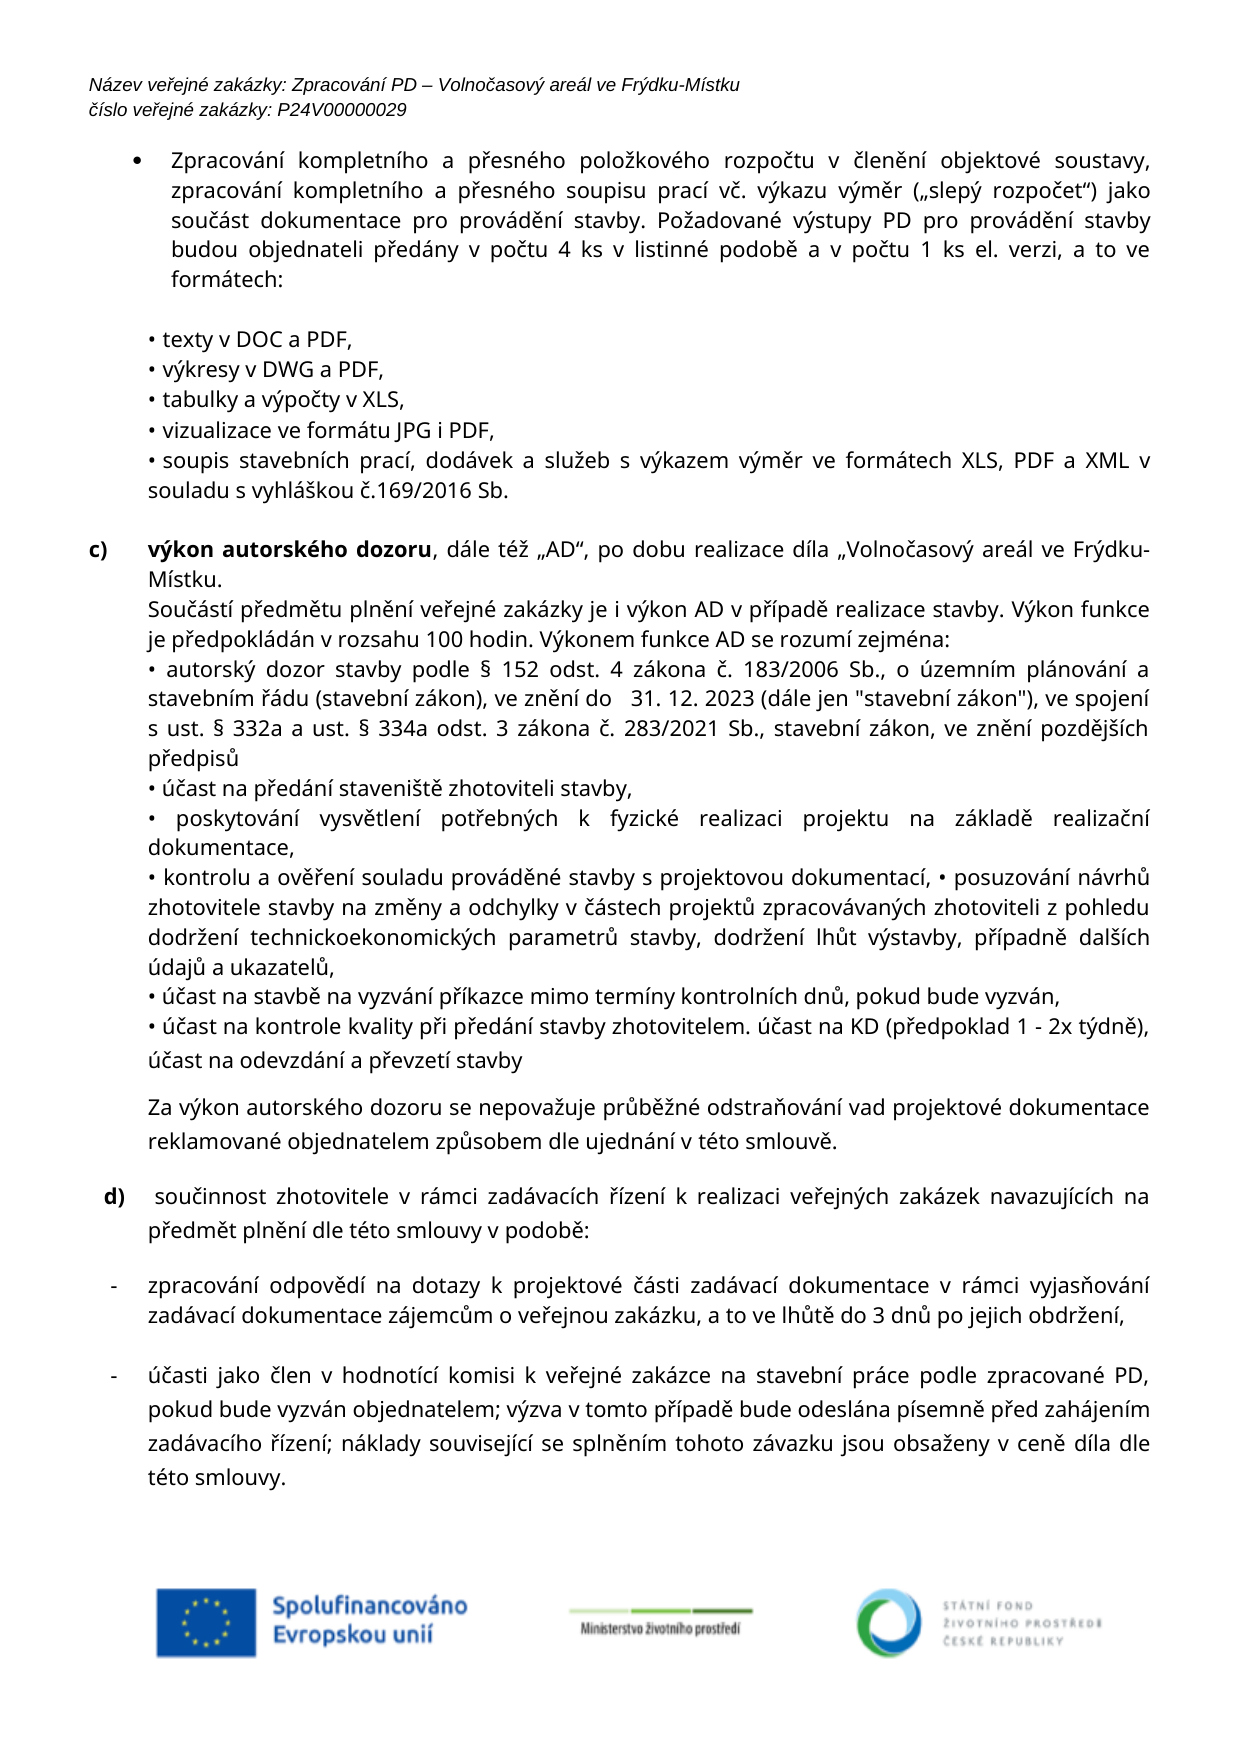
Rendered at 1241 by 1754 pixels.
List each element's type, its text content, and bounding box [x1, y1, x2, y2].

text • poskytování vysvětlení potřebných k fyzické realizaci projektu na základě realizační dokumentace, [148, 802, 1152, 862]
list výkresy v DWG a PDF, [148, 354, 1152, 384]
list Zpracování kompletního a přesného položkového rozpočtu v členění objektové soustavy, zpracování kompletního a přesného soupisu prací vč. výkazu výměr („slepý rozpočet“) jako součást dokumentace pro provádění stavby. Požadované výstupy PD pro provádění stavby budou objednateli předány v počtu 4 ks v listinné podobě a v počtu 1 ks el. verzi, a to ve formátech: [133, 145, 1152, 294]
text Za výkon autorského dozoru se nepovažuje průběžné odstraňování vad projektové dokumentace reklamované objednatelem způsobem dle ujednání v této smlouvě. [148, 1092, 1152, 1156]
text • autorský dozor stavby podle § 152 odst. 4 zákona č. 183/2006 Sb., o územním plánování a stavebním řádu (stavební zákon), ve znění do 31. 12. 2023 (dále jen "stavební zákon"), ve spojení s ust. § 332a a ust. § 334a odst. 3 zákona č. 283/2021 Sb., stavební zákon, ve znění pozdějších předpisů [148, 653, 1152, 773]
text c) výkon autorského dozoru, dále též „AD“, po dobu realizace díla „Volnočasový areál ve Frýdku-Místku. [89, 534, 1152, 594]
text d) součinnost zhotovitele v rámci zadávacích řízení k realizaci veřejných zakázek navazujících na předmět plnění dle této smlouvy v podobě: [103, 1181, 1152, 1245]
picture [150, 1573, 1115, 1681]
text • účast na stavbě na vyzvání příkazce mimo termíny kontrolních dnů, pokud bude vyzván, [148, 981, 1152, 1011]
list účasti jako člen v hodnotící komisi k veřejné zakázce na stavební práce podle zpracované PD, pokud bude vyzván objednatelem; výzva v tomto případě bude odeslána písemně před zahájením zadávacího řízení; náklady související se splněním tohoto závazku jsou obsaženy v ceně díla dle této smlouvy. [110, 1359, 1152, 1492]
list vizualizace ve formátu JPG i PDF, [148, 415, 1152, 444]
list soupis stavebních prací, dodávek a služeb s výkazem výměr ve formátech XLS, PDF a XML v souladu s vyhláškou č.169/2016 Sb. [148, 445, 1152, 504]
list zpracování odpovědí na dotazy k projektové části zadávací dokumentace v rámci vyjasňování zadávací dokumentace zájemcům o veřejnou zakázku, a to ve lhůtě do 3 dnů po jejich obdržení, [110, 1270, 1152, 1330]
text • účast na kontrole kvality při předání stavby zhotovitelem. účast na KD (předpoklad 1 - 2x týdně), účast na odevzdání a převzetí stavby [148, 1011, 1152, 1075]
text • účast na předání staveniště zhotoviteli stavby, [148, 773, 1152, 802]
text Součástí předmětu plnění veřejné zakázky je i výkon AD v případě realizace stavby. Výkon funkce je předpokládán v rozsahu 100 hodin. Výkonem funkce AD se rozumí zejména: [148, 594, 1152, 653]
list texty v DOC a PDF, [148, 324, 1152, 353]
text • kontrolu a ověření souladu prováděné stavby s projektovou dokumentací, • posuzování návrhů zhotovitele stavby na změny a odchylky v částech projektů zpracovávaných zhotoviteli z pohledu dodržení technickoekonomických parametrů stavby, dodržení lhůt výstavby, případně dalších údajů a ukazatelů, [148, 862, 1152, 981]
list tabulky a výpočty v XLS, [148, 384, 1152, 414]
